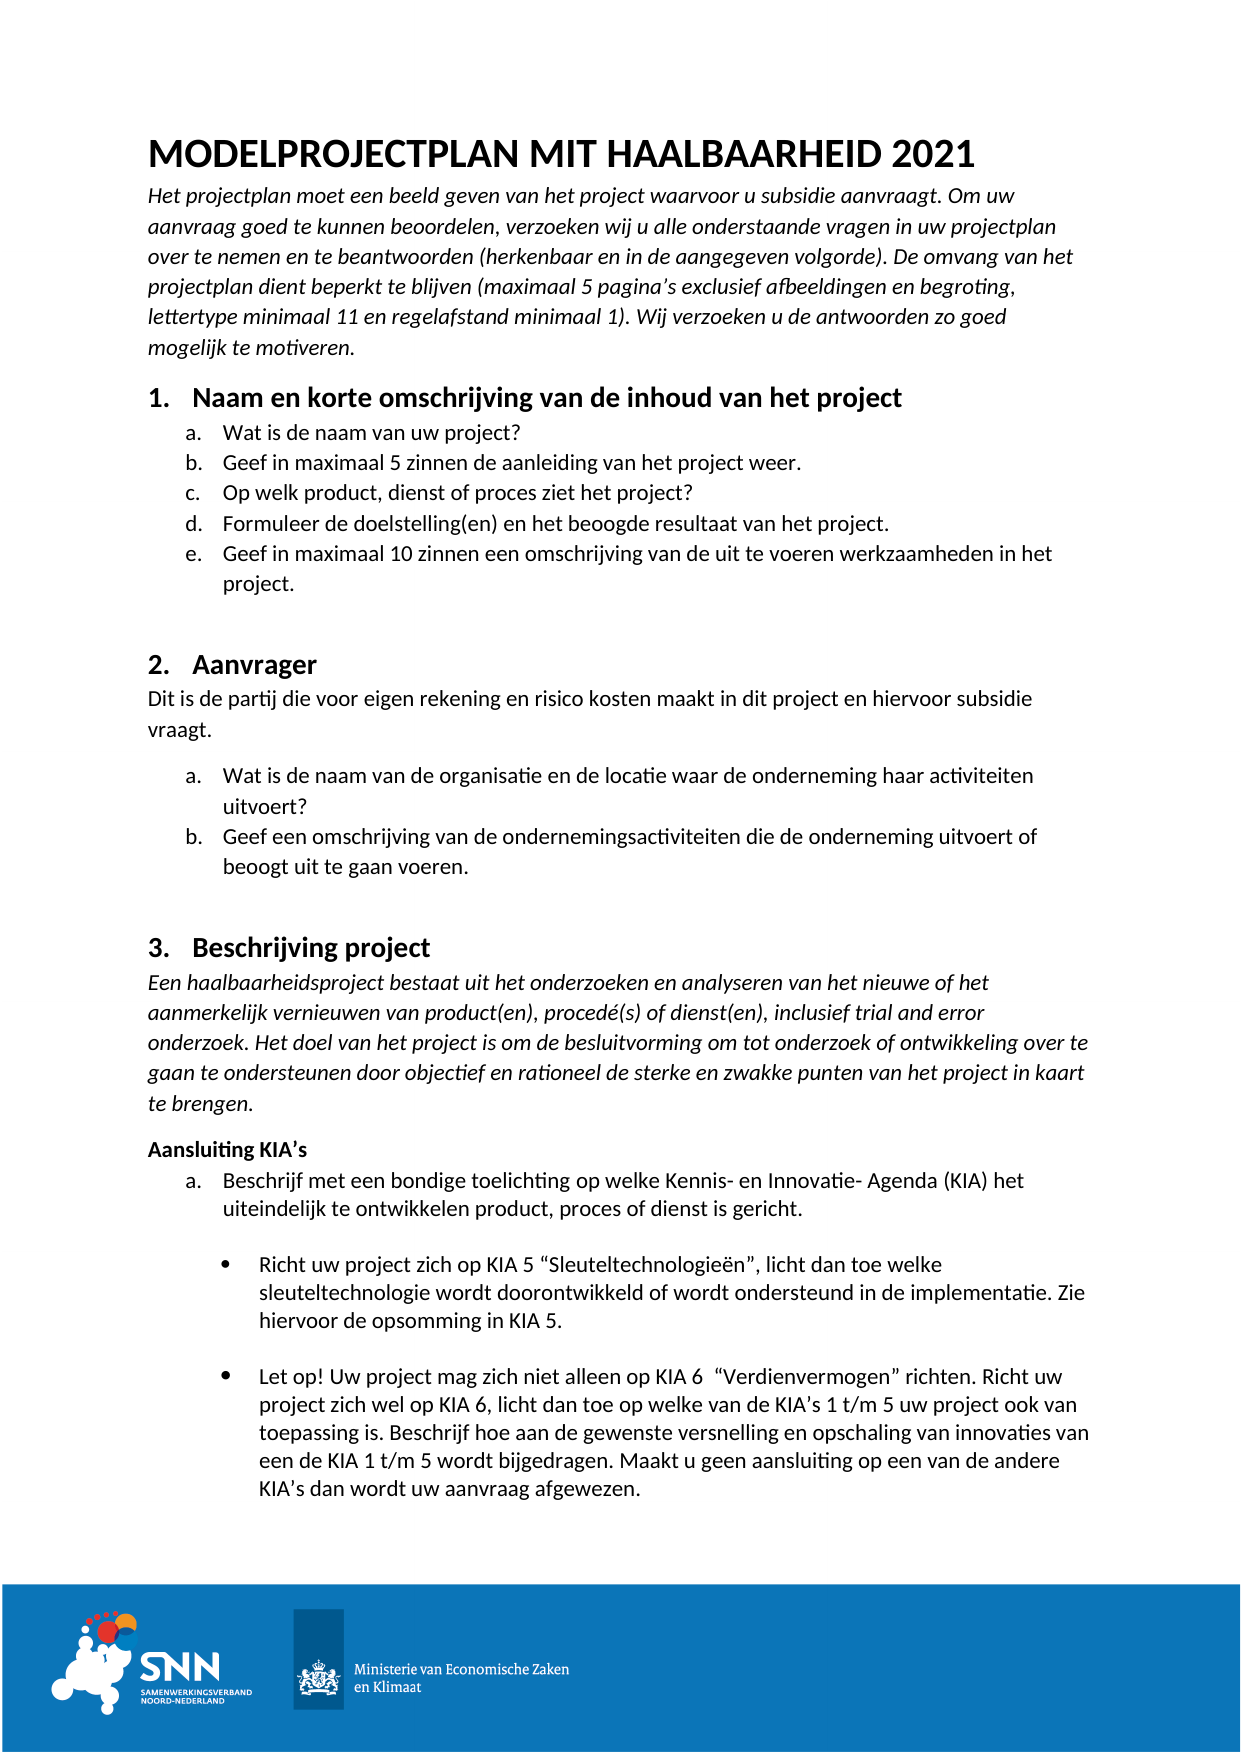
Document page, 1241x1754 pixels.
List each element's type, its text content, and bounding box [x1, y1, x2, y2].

subtitle Aansluiting KIA’s [148, 1136, 1093, 1163]
subtitle Modelprojectplan MIT Haalbaarheid 2021 [148, 127, 1093, 178]
text Dit is de partij die voor eigen rekening en risico kosten maakt in dit project en hiervoor subsidie vraagt. [148, 684, 1093, 743]
subtitle Naam en korte omschrijving van de inhoud van het project [148, 379, 1093, 415]
list Geef in maximaal 10 zinnen een omschrijving van de uit te voeren werkzaamheden in het project. [185, 539, 1093, 627]
list Richt uw project zich op KIA 5 “Sleuteltechnologieën”, licht dan toe welke sleuteltechnologie wordt doorontwikkeld of wordt ondersteund in de implementatie. Zie hiervoor de opsomming in KIA 5. [221, 1250, 1093, 1334]
list Op welk product, dienst of proces ziet het project? [185, 478, 1093, 506]
list Wat is de naam van uw project? [185, 418, 1093, 446]
list Beschrijf met een bondige toelichting op welke Kennis- en Innovatie- Agenda (KIA) het uiteindelijk te ontwikkelen product, proces of dienst is gericht. [185, 1166, 1093, 1222]
subtitle Beschrijving project [148, 929, 1093, 965]
subtitle Aanvrager [148, 646, 1093, 682]
list Wat is de naam van de organisatie en de locatie waar de onderneming haar activiteiten uitvoert? [185, 762, 1093, 820]
text Het projectplan moet een beeld geven van het project waarvoor u subsidie aanvraagt. Om uw aanvraag goed te kunnen beoordelen, verzoeken wij u alle onderstaande vragen in uw projectplan over te nemen en te beantwoorden (herkenbaar en in de aangegeven volgorde). De omvang van het projectplan dient beperkt te blijven (maximaal 5 pagina’s exclusief afbeeldingen en begroting, lettertype minimaal 11 en regelafstand minimaal 1). Wij verzoeken u de antwoorden zo goed mogelijk te motiveren. [148, 182, 1093, 361]
text Een haalbaarheidsproject bestaat uit het onderzoeken en analyseren van het nieuwe of het aanmerkelijk vernieuwen van product(en), procedé(s) of dienst(en), inclusief trial and error onderzoek. Het doel van het project is om de besluitvorming om tot onderzoek of ontwikkeling over te gaan te ondersteunen door objectief en rationeel de sterke en zwakke punten van het project in kaart te brengen. [148, 968, 1093, 1117]
list Let op! Uw project mag zich niet alleen op KIA 6 “Verdienvermogen” richten. Richt uw project zich wel op KIA 6, licht dan toe op welke van de KIA’s 1 t/m 5 uw project ook van toepassing is. Beschrijf hoe aan de gewenste versnelling en opschaling van innovaties van een de KIA 1 t/m 5 wordt bijgedragen. Maakt u geen aansluiting op een van de andere KIA’s dan wordt uw aanvraag afgewezen. [221, 1362, 1093, 1531]
list Geef een omschrijving van de ondernemingsactiviteiten die de onderneming uitvoert of beoogt uit te gaan voeren. [185, 822, 1093, 911]
picture [2, 1, 1241, 1752]
list Formuleer de doelstelling(en) en het beoogde resultaat van het project. [185, 509, 1093, 537]
list Geef in maximaal 5 zinnen de aanleiding van het project weer. [185, 448, 1093, 476]
